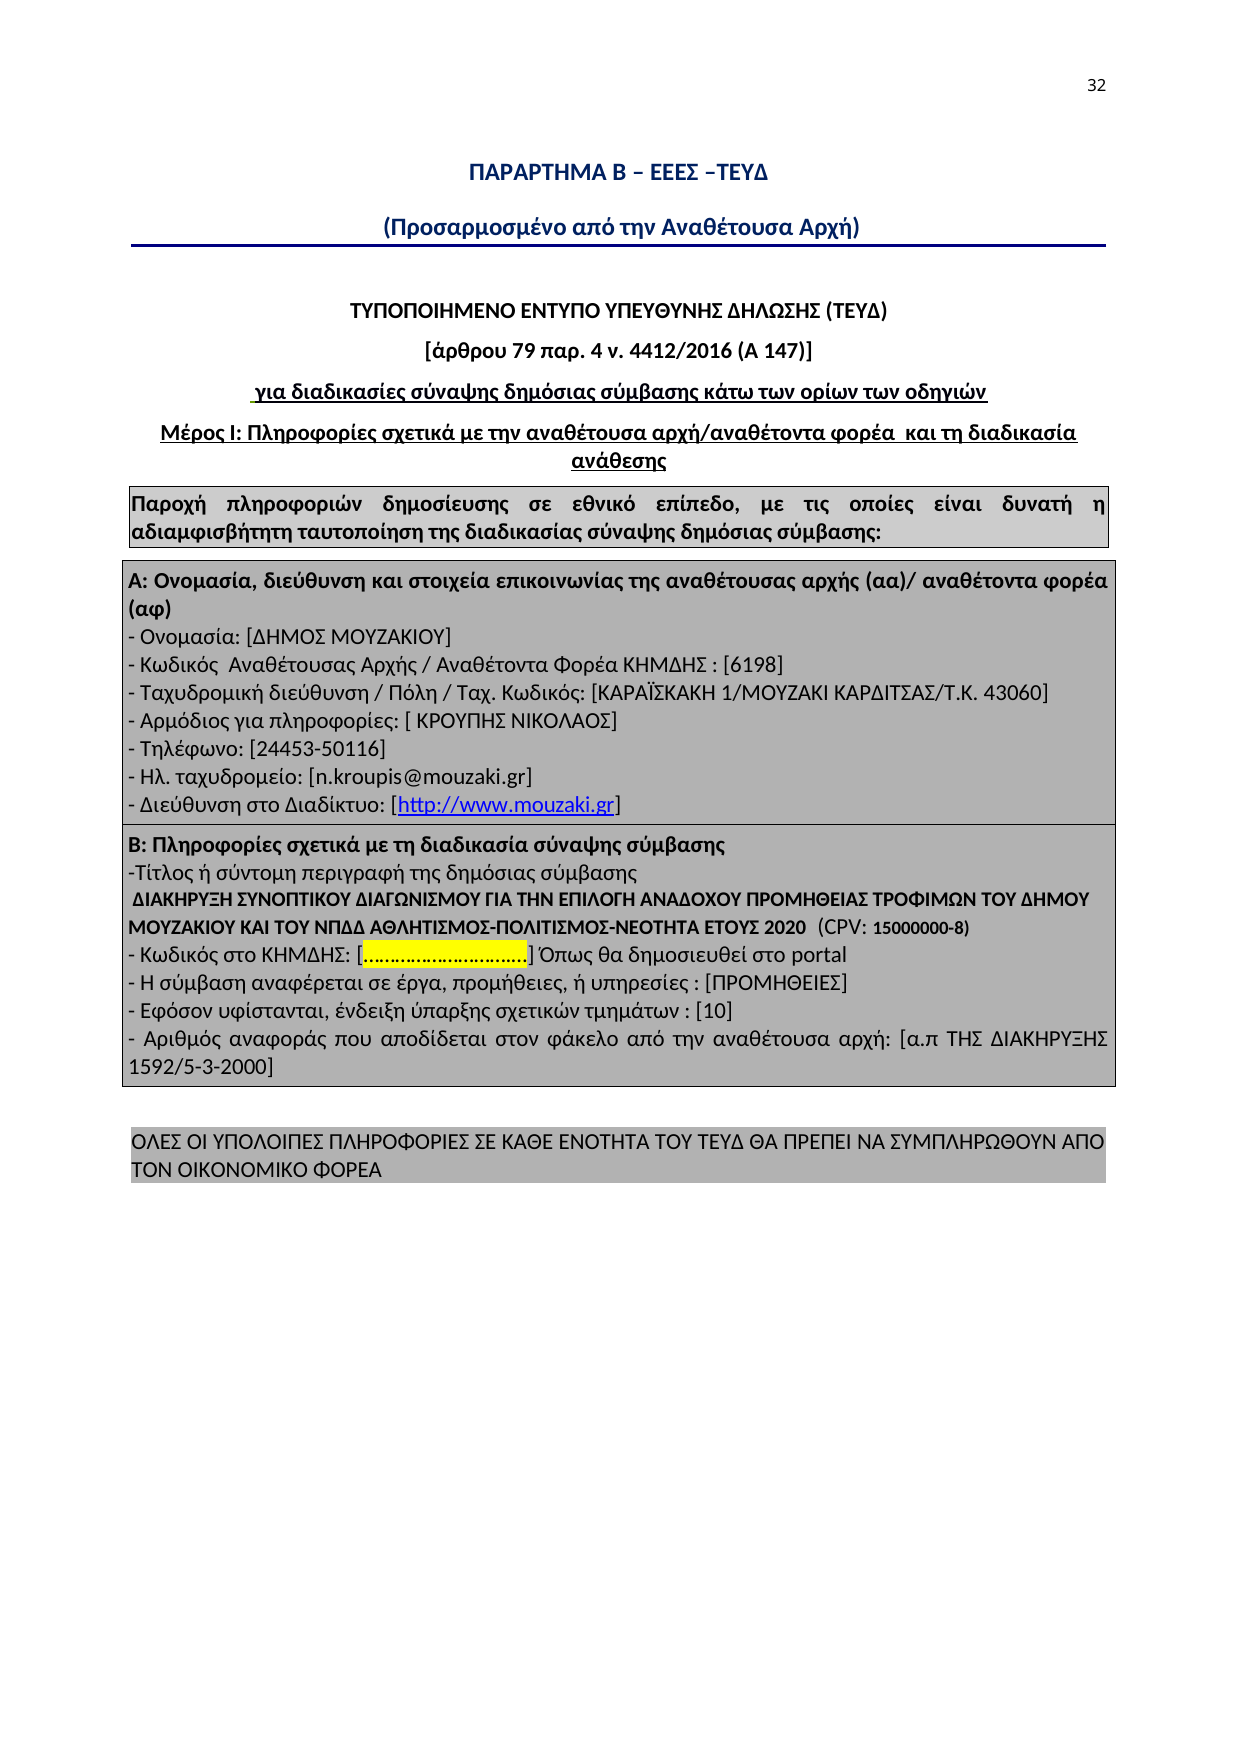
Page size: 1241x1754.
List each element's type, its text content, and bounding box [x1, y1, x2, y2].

text Παροχή πληροφοριών δημοσίευσης σε εθνικό επίπεδο, με τις οποίες είναι δυνατή η αδιαμφισβήτητη ταυτοποίηση της διαδικασίας σύναψης δημόσιας σύμβασης: [130, 487, 1108, 547]
text [άρθρου 79 παρ. 4 ν. 4412/2016 (Α 147)] [131, 337, 1106, 365]
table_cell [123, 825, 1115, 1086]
text (Προσαρμοσμένο από την Αναθέτουσα Αρχή) [131, 212, 1106, 244]
text ΟΛΕΣ ΟΙ ΥΠΟΛΟΙΠΕΣ ΠΛΗΡΟΦΟΡΙΕΣ ΣΕ ΚΑΘΕ ΕΝΟΤΗΤΑ ΤΟΥ ΤΕΥΔ ΘΑ ΠΡΕΠΕΙ ΝΑ ΣΥΜΠΛΗΡΩΘΟΥΝ ΑΠΟ ΤΟΝ ΟΙΚΟΝΟΜΙΚΟ ΦΟΡΕΑ [131, 1127, 1106, 1183]
text ΤΥΠΟΠΟΙΗΜΕΝΟ ΕΝΤΥΠΟ ΥΠΕΥΘΥΝΗΣ ΔΗΛΩΣΗΣ (TEΥΔ) [131, 296, 1106, 324]
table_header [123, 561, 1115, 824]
text ΠΑΡΑΡΤΗΜΑ Β – ΕΕΕΣ –ΤΕΥΔ [131, 156, 1106, 187]
text Μέρος Ι: Πληροφορίες σχετικά με την αναθέτουσα αρχή/αναθέτοντα φορέα και τη διαδικασία ανάθεσης [131, 418, 1106, 474]
text για διαδικασίες σύναψης δημόσιας σύμβασης κάτω των ορίων των οδηγιών [131, 377, 1106, 405]
